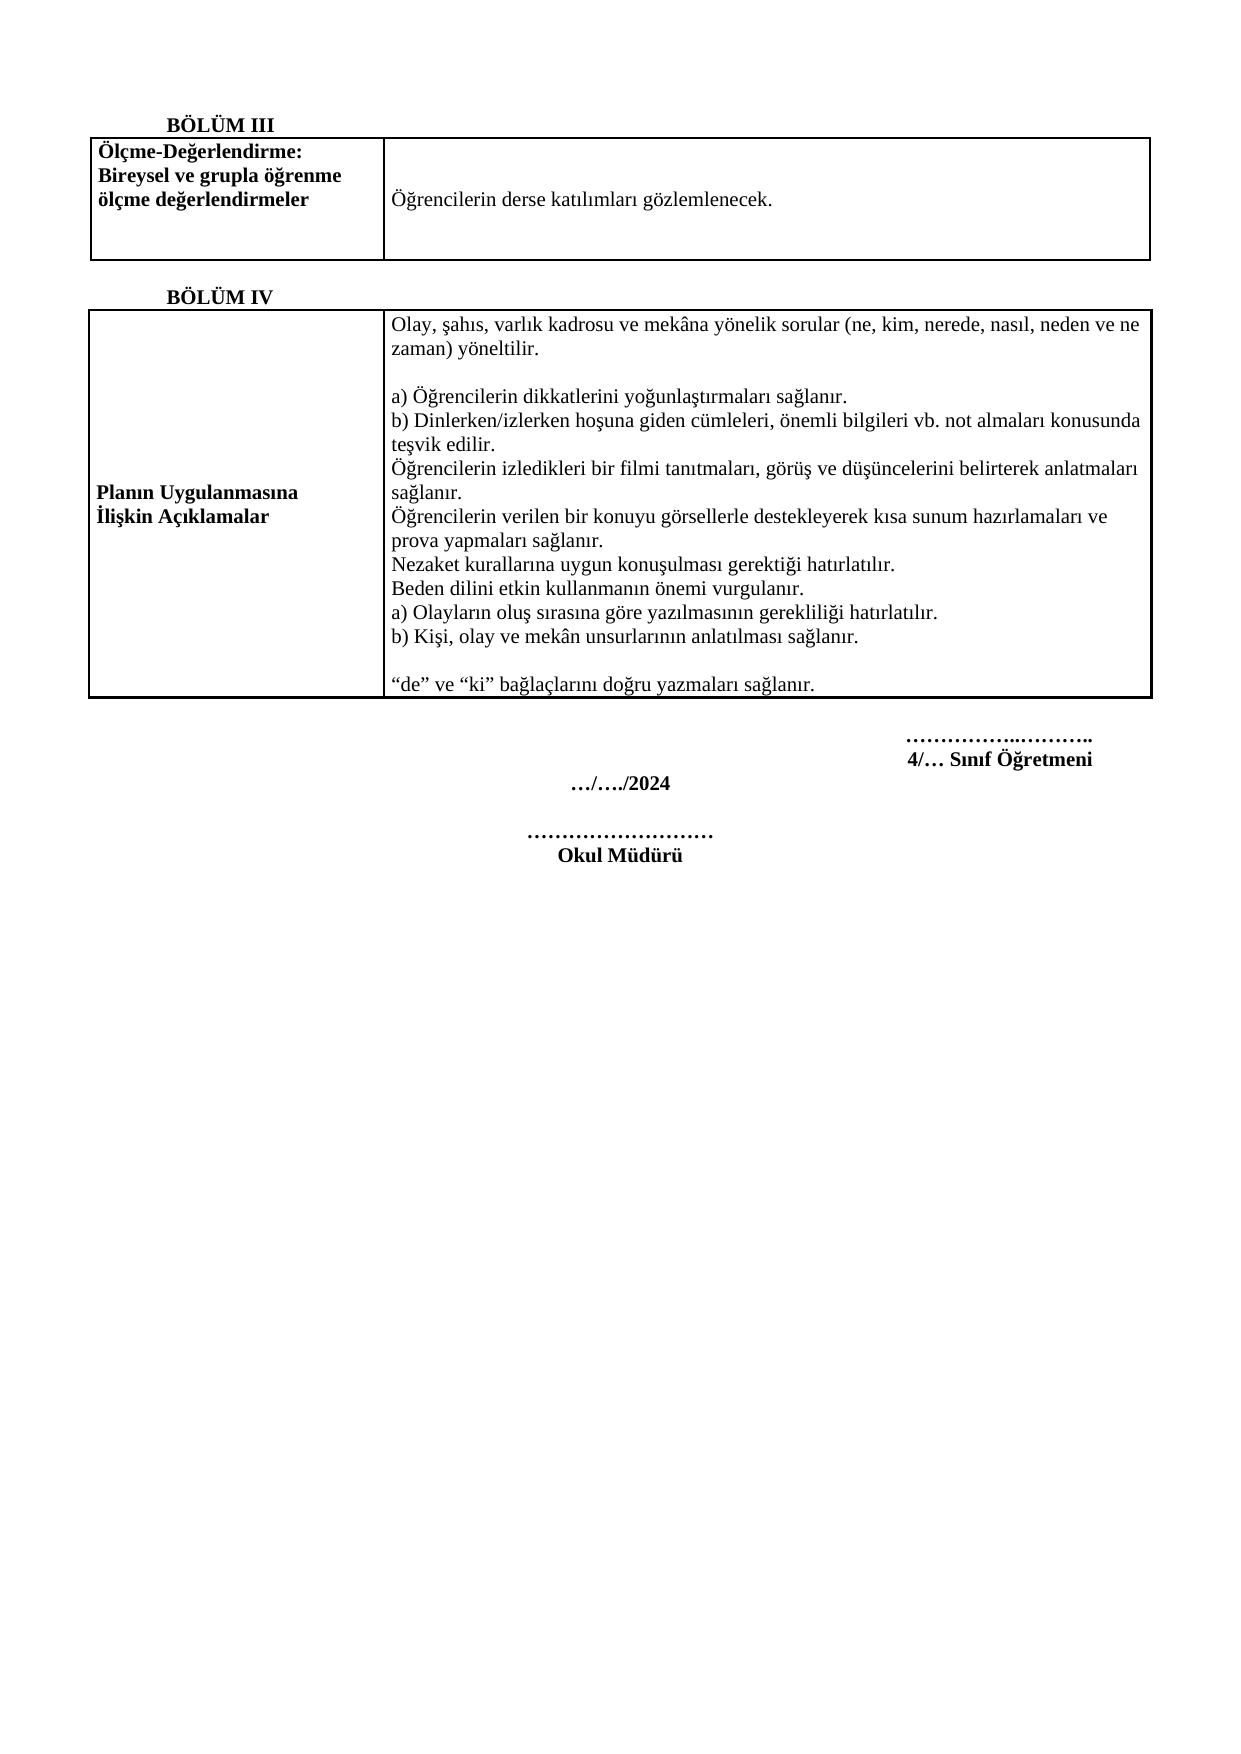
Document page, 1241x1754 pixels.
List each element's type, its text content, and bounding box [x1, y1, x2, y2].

table_header Olay, şahıs, varlık kadrosu ve mekâna yönelik sorular (ne, kim, nerede, nasıl, neden ve ne zaman) yöneltilir. a) Öğrencilerin dikkatlerini yoğunlaştırmaları sağlanır. b) Dinlerken/izlerken hoşuna giden cümleleri, önemli bilgileri vb. not almaları konusunda teşvik edilir. Öğrencilerin izledikleri bir filmi tanıtmaları, görüş ve düşüncelerini belirterek anlatmaları sağlanır. Öğrencilerin verilen bir konuyu görsellerle destekleyerek kısa sunum hazırlamaları ve prova yapmaları sağlanır. Nezaket kurallarına uygun konuşulması gerektiği hatırlatılır. Beden dilini etkin kullanmanın önemi vurgulanır. a) Olayların oluş sırasına göre yazılmasının gerekliliği hatırlatılır. b) Kişi, olay ve mekân unsurlarının anlatılması sağlanır. “de” ve “ki” bağlaçlarını doğru yazmaları sağlanır. [385, 311, 1150, 696]
subtitle BÖLÜM IV [148, 285, 1092, 309]
table_header Ölçme-Değerlendirme: Bireysel ve grupla öğrenme ölçme değerlendirmeler [92, 139, 383, 259]
text ……………..……….. [148, 723, 1092, 747]
table_header Öğrencilerin derse katılımları gözlemlenecek. [385, 139, 1149, 259]
text ……………………… [148, 819, 1092, 843]
subtitle BÖLÜM III [148, 113, 1092, 137]
text …/…./2024 [148, 771, 1092, 795]
text 4/… Sınıf Öğretmeni [148, 747, 1092, 771]
table_header Planın Uygulanmasına İlişkin Açıklamalar [90, 311, 383, 696]
text Okul Müdürü [148, 843, 1092, 867]
